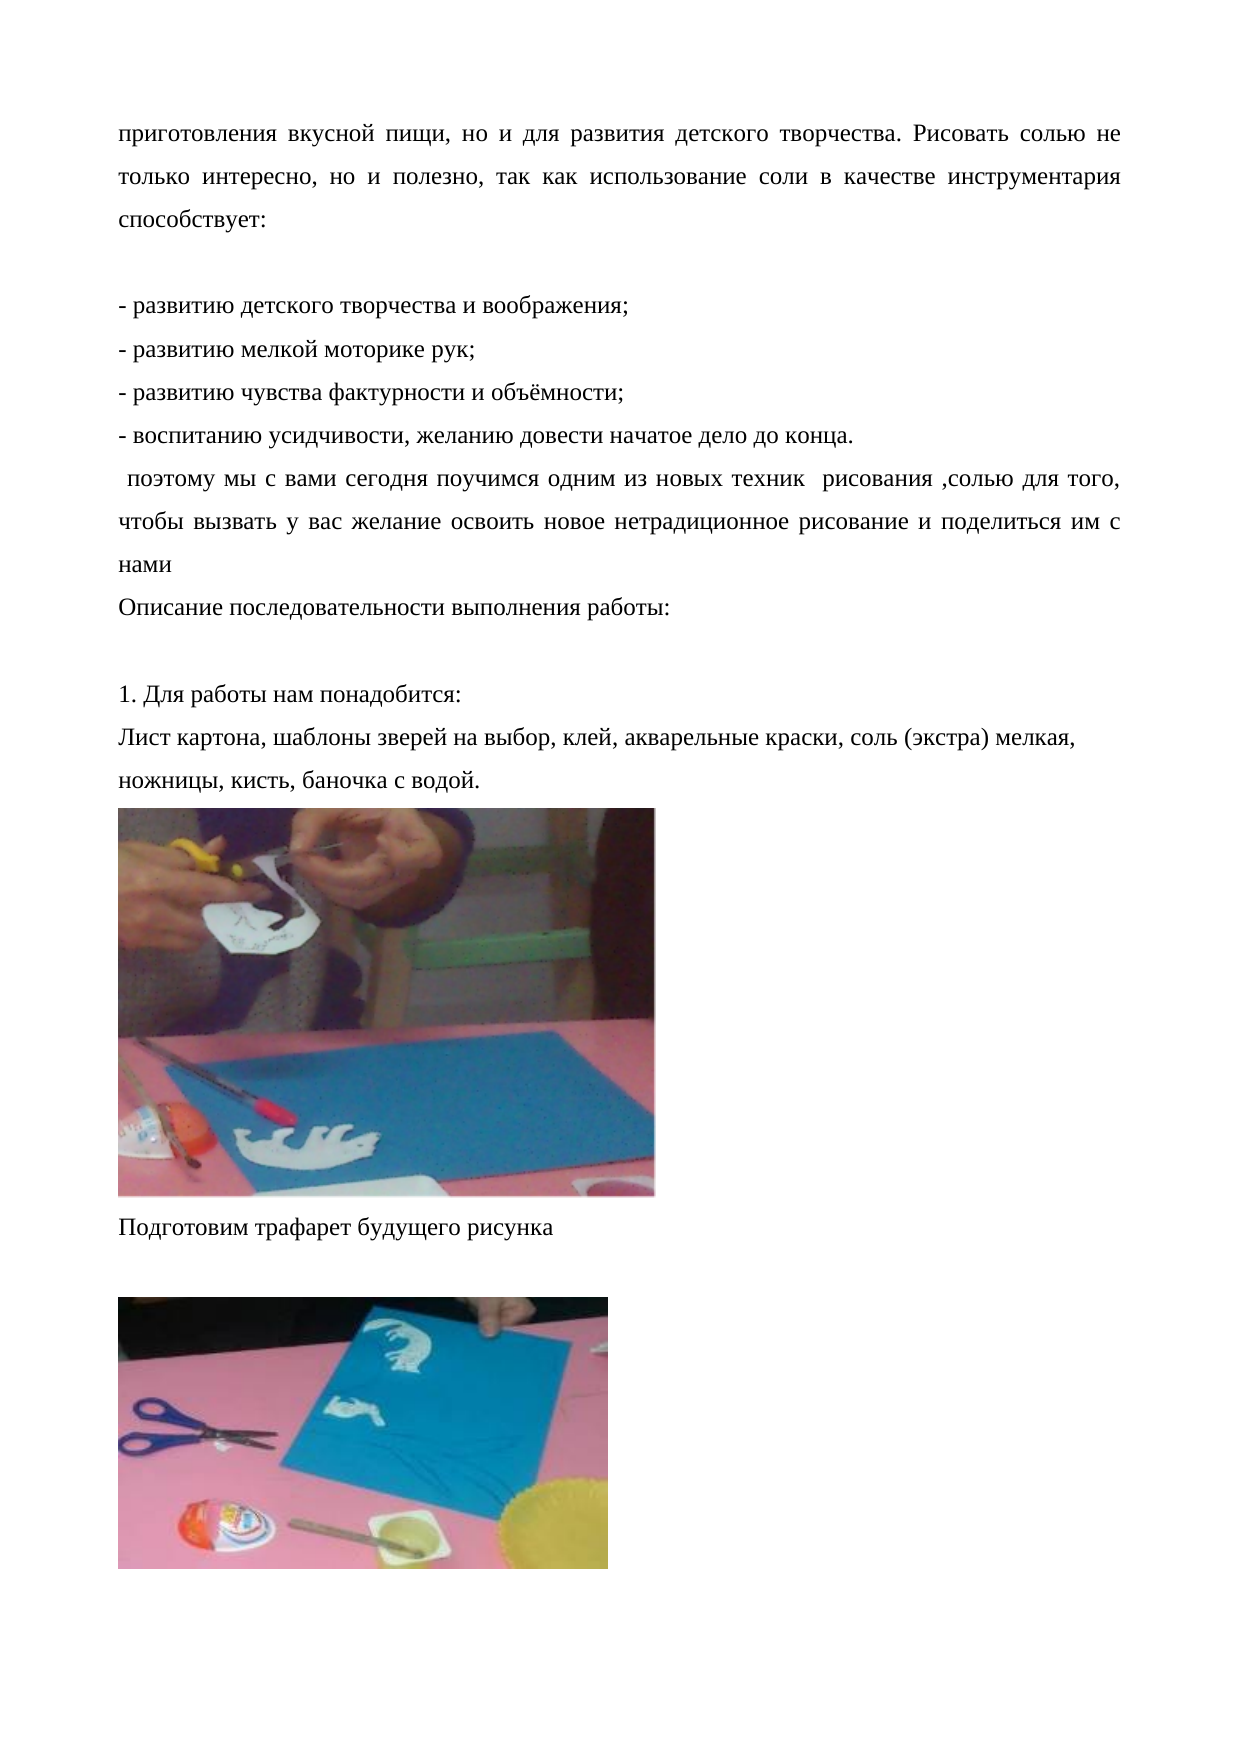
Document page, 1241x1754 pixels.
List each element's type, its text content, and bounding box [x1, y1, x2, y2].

picture [118, 1297, 608, 1569]
text Описание последовательности выполнения работы: [118, 592, 1122, 621]
text поэтому мы с вами сегодня поучимся одним из новых техник рисования ,солью для того, чтобы вызвать у вас желание освоить новое нетрадиционное рисование и поделиться им с нами [118, 463, 1122, 578]
text - развитию детского творчества и воображения; [118, 291, 1122, 319]
picture [118, 808, 656, 1198]
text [118, 118, 1122, 233]
text - развитию мелкой моторике рук; [118, 334, 1122, 362]
text Лист картона, шаблоны зверей на выбор, клей, акварельные краски, соль (экстра) мелкая, ножницы, кисть, баночка с водой. [118, 722, 1122, 794]
text - развитию чувства фактурности и объёмности; [118, 377, 1122, 406]
text Подготовим трафарет будущего рисунка [118, 1212, 1122, 1240]
text - воспитанию усидчивости, желанию довести начатое дело до конца. [118, 420, 1122, 449]
text 1. Для работы нам понадобится: [118, 679, 1122, 707]
